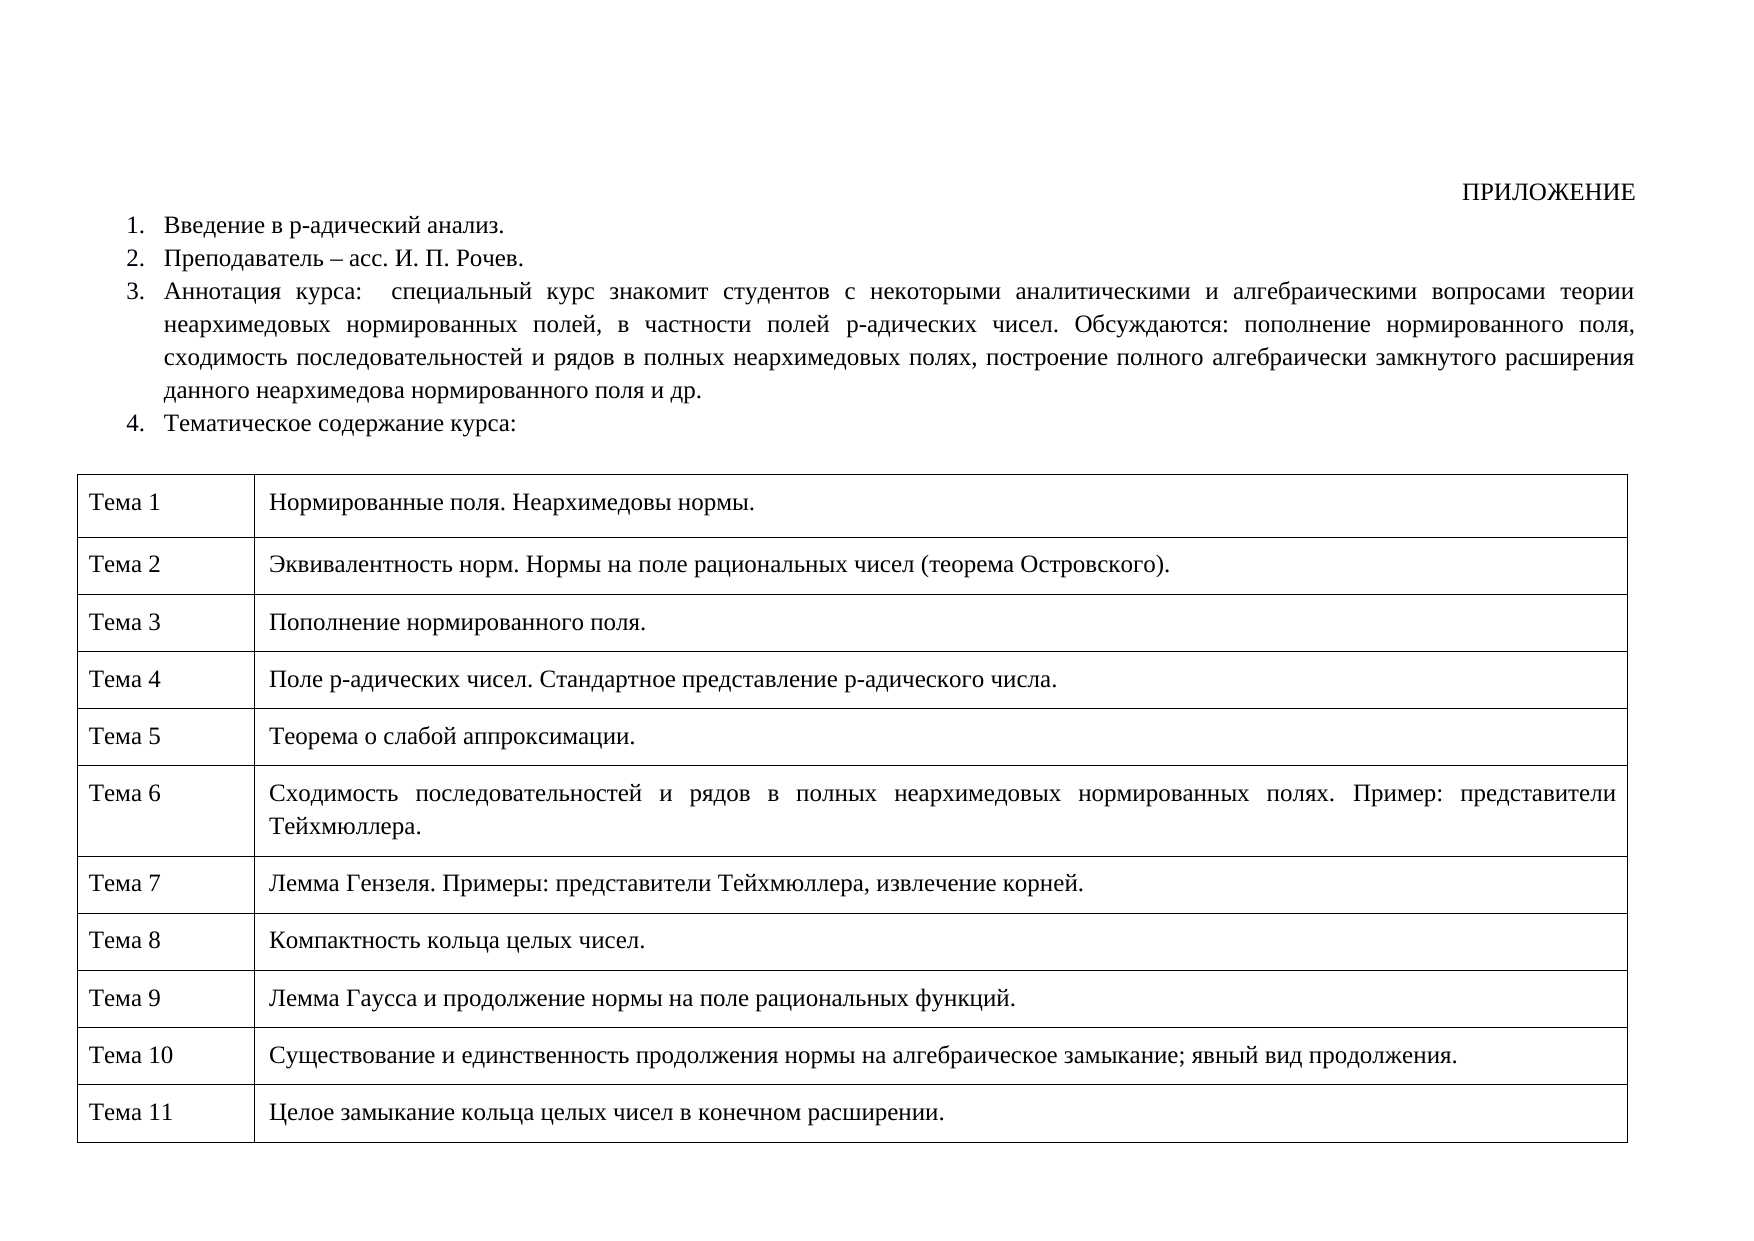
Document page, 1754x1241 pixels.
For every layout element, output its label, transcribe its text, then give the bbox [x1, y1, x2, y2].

list Введение в p-адический анализ. [126, 210, 1636, 239]
table_header Тема 1 [78, 475, 254, 537]
table_cell Тема 10 [78, 1028, 254, 1084]
list Преподаватель – асс. И. П. Рочев. [126, 243, 1636, 272]
table_header Нормированные поля. Неархимедовы нормы. [255, 475, 1627, 537]
table_cell Существование и единственность продолжения нормы на алгебраическое замыкание; явный вид продолжения. [255, 1028, 1627, 1084]
list Тематическое содержание курса: [126, 408, 1636, 437]
text ПРИЛОЖЕНИЕ [89, 177, 1636, 206]
list Аннотация курса: специальный курс знакомит студентов с некоторыми аналитическими и алгебраическими вопросами теории неархимедовых нормированных полей, в частности полей p-адических чисел. Обсуждаются: пополнение нормированного поля, сходимость последовательностей и рядов в полных неархимедовых полях, построение полного алгебраически замкнутого расширения данного неархимедова нормированного поля и др. [126, 276, 1636, 404]
table_cell Тема 11 [78, 1085, 254, 1142]
table_cell Поле p-адических чисел. Стандартное представление p-адического числа. [255, 652, 1627, 708]
table_cell Тема 8 [78, 914, 254, 970]
table_cell Лемма Гензеля. Примеры: представители Тейхмюллера, извлечение корней. [255, 857, 1627, 913]
table_cell Целое замыкание кольца целых чисел в конечном расширении. [255, 1085, 1627, 1142]
table_cell Теорема о слабой аппроксимации. [255, 709, 1627, 765]
table_cell Эквивалентность норм. Нормы на поле рациональных чисел (теорема Островского). [255, 538, 1627, 594]
table_cell Тема 6 [78, 766, 254, 856]
table_cell Тема 3 [78, 595, 254, 651]
table_cell Тема 4 [78, 652, 254, 708]
table_cell Тема 7 [78, 857, 254, 913]
table_cell Пополнение нормированного поля. [255, 595, 1627, 651]
table_cell Тема 2 [78, 538, 254, 594]
table_cell Тема 5 [78, 709, 254, 765]
table_cell Сходимость последовательностей и рядов в полных неархимедовых нормированных полях. Пример: представители Тейхмюллера. [255, 766, 1627, 856]
table_cell Тема 9 [78, 971, 254, 1027]
table_cell Компактность кольца целых чисел. [255, 914, 1627, 970]
table_cell Лемма Гаусса и продолжение нормы на поле рациональных функций. [255, 971, 1627, 1027]
